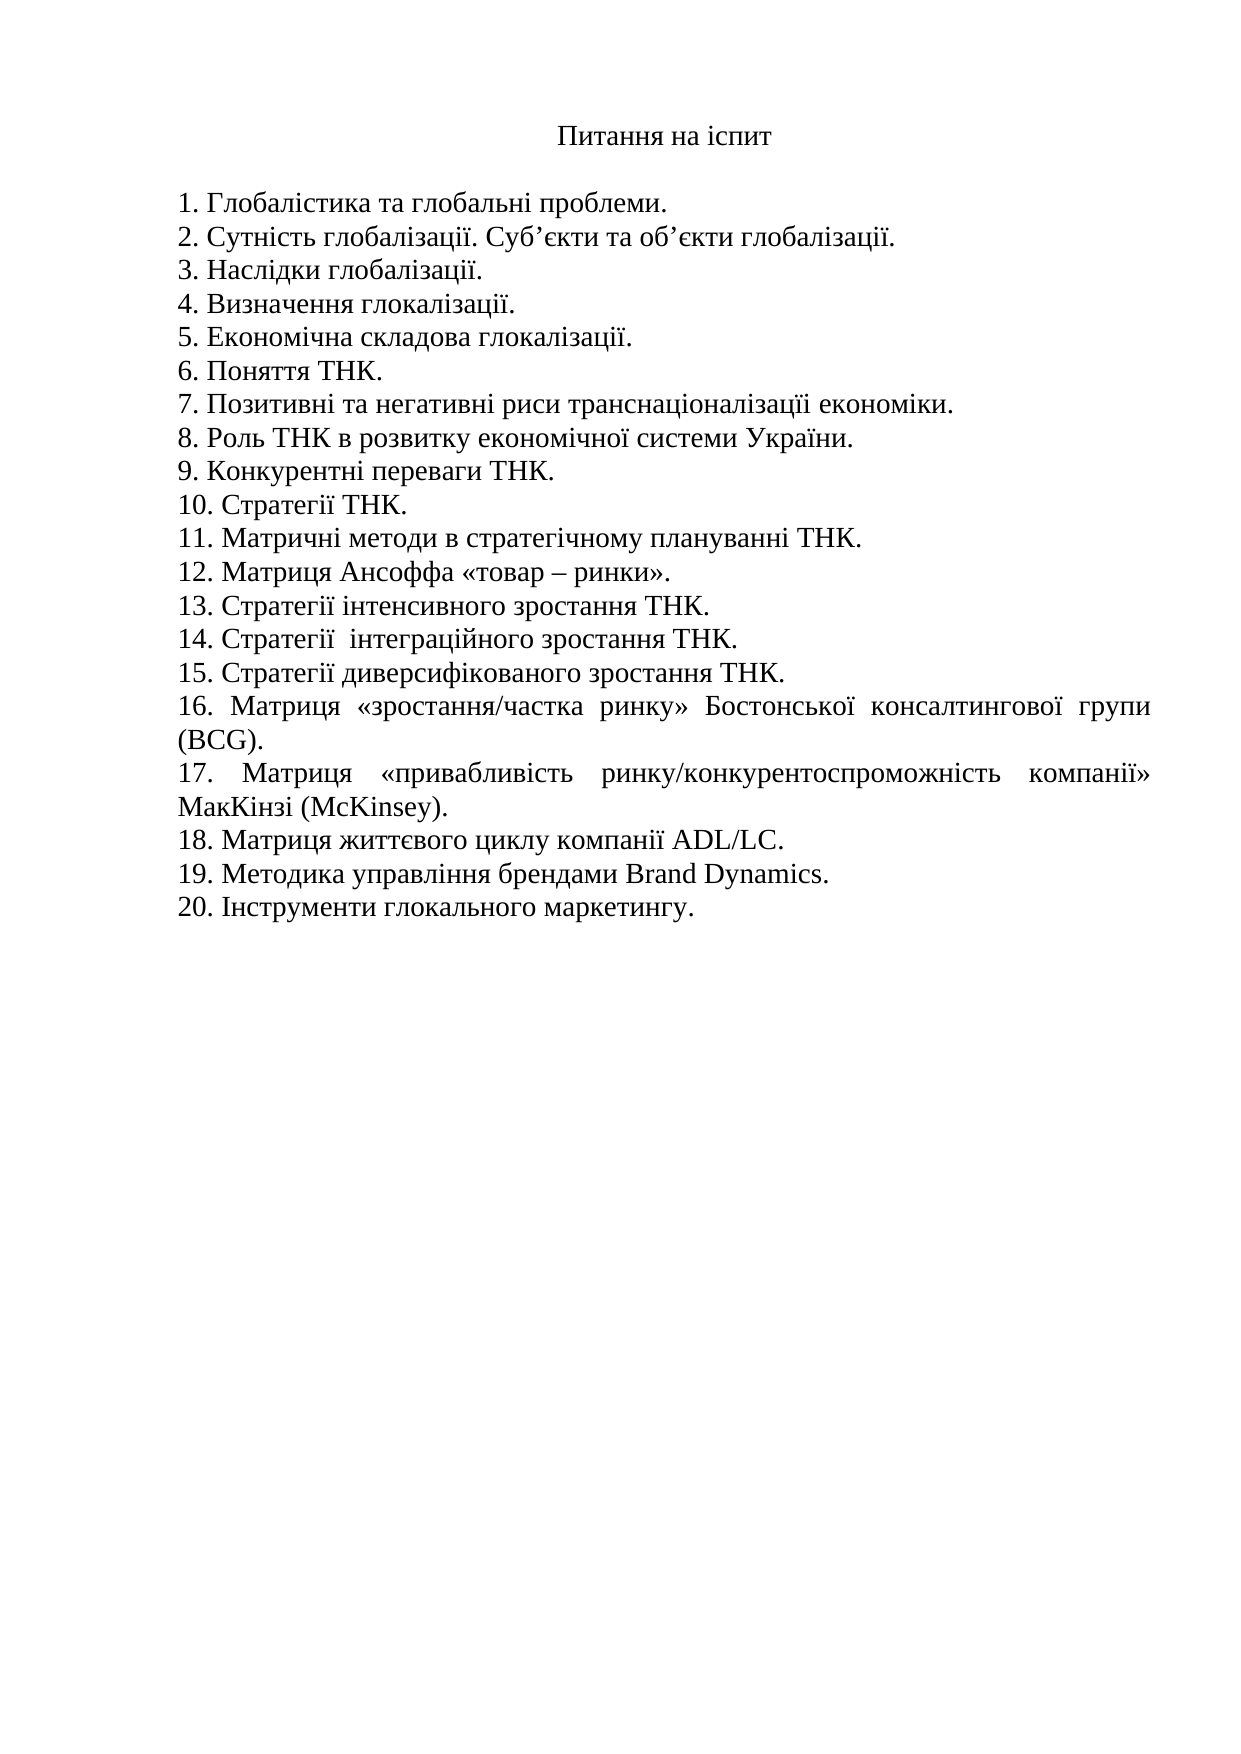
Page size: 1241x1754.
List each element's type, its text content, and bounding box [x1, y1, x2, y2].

text 2. Сутність глобалізації. Суб’єкти та об’єкти глобалізації. [177, 219, 1152, 252]
text 10. Стратегії ТНК. [177, 487, 1152, 521]
text 19. Методика управління брендами Brand Dynamics. [177, 856, 1152, 889]
text 16. Матриця «зростання/частка ринку» Бостонської консалтингової групи (BCG). [177, 688, 1152, 755]
text 18. Матриця життєвого циклу компанії ADL/LC. [177, 822, 1152, 856]
text 12. Матриця Ансоффа «товар – ринки». [177, 554, 1152, 588]
text 9. Конкурентні переваги ТНК. [177, 453, 1152, 487]
text 15. Стратегії диверсифікованого зростання ТНК. [177, 655, 1152, 688]
text 1. Глобалістика та глобальні проблеми. [177, 185, 1152, 219]
text 20. Інструменти глокального маркетингу. [177, 889, 1152, 923]
text 6. Поняття ТНК. [177, 353, 1152, 386]
text 13. Стратегії інтенсивного зростання ТНК. [177, 588, 1152, 621]
text 3. Наслідки глобалізації. [177, 252, 1152, 286]
text 4. Визначення глокалізації. [177, 286, 1152, 319]
text 14. Стратегії інтеграційного зростання ТНК. [177, 621, 1152, 655]
text 7. Позитивні та негативні риси транснаціоналізацїі економіки. [177, 386, 1152, 420]
text 8. Роль ТНК в розвитку економічної системи України. [177, 420, 1152, 453]
text 17. Матриця «привабливість ринку/конкурентоспроможність компанії» МакКінзі (McKinsey). [177, 755, 1152, 822]
text 5. Економічна складова глокалізації. [177, 319, 1152, 353]
text Питання на іспит [177, 118, 1152, 152]
text 11. Матричні методи в стратегічному плануванні ТНК. [177, 521, 1152, 554]
